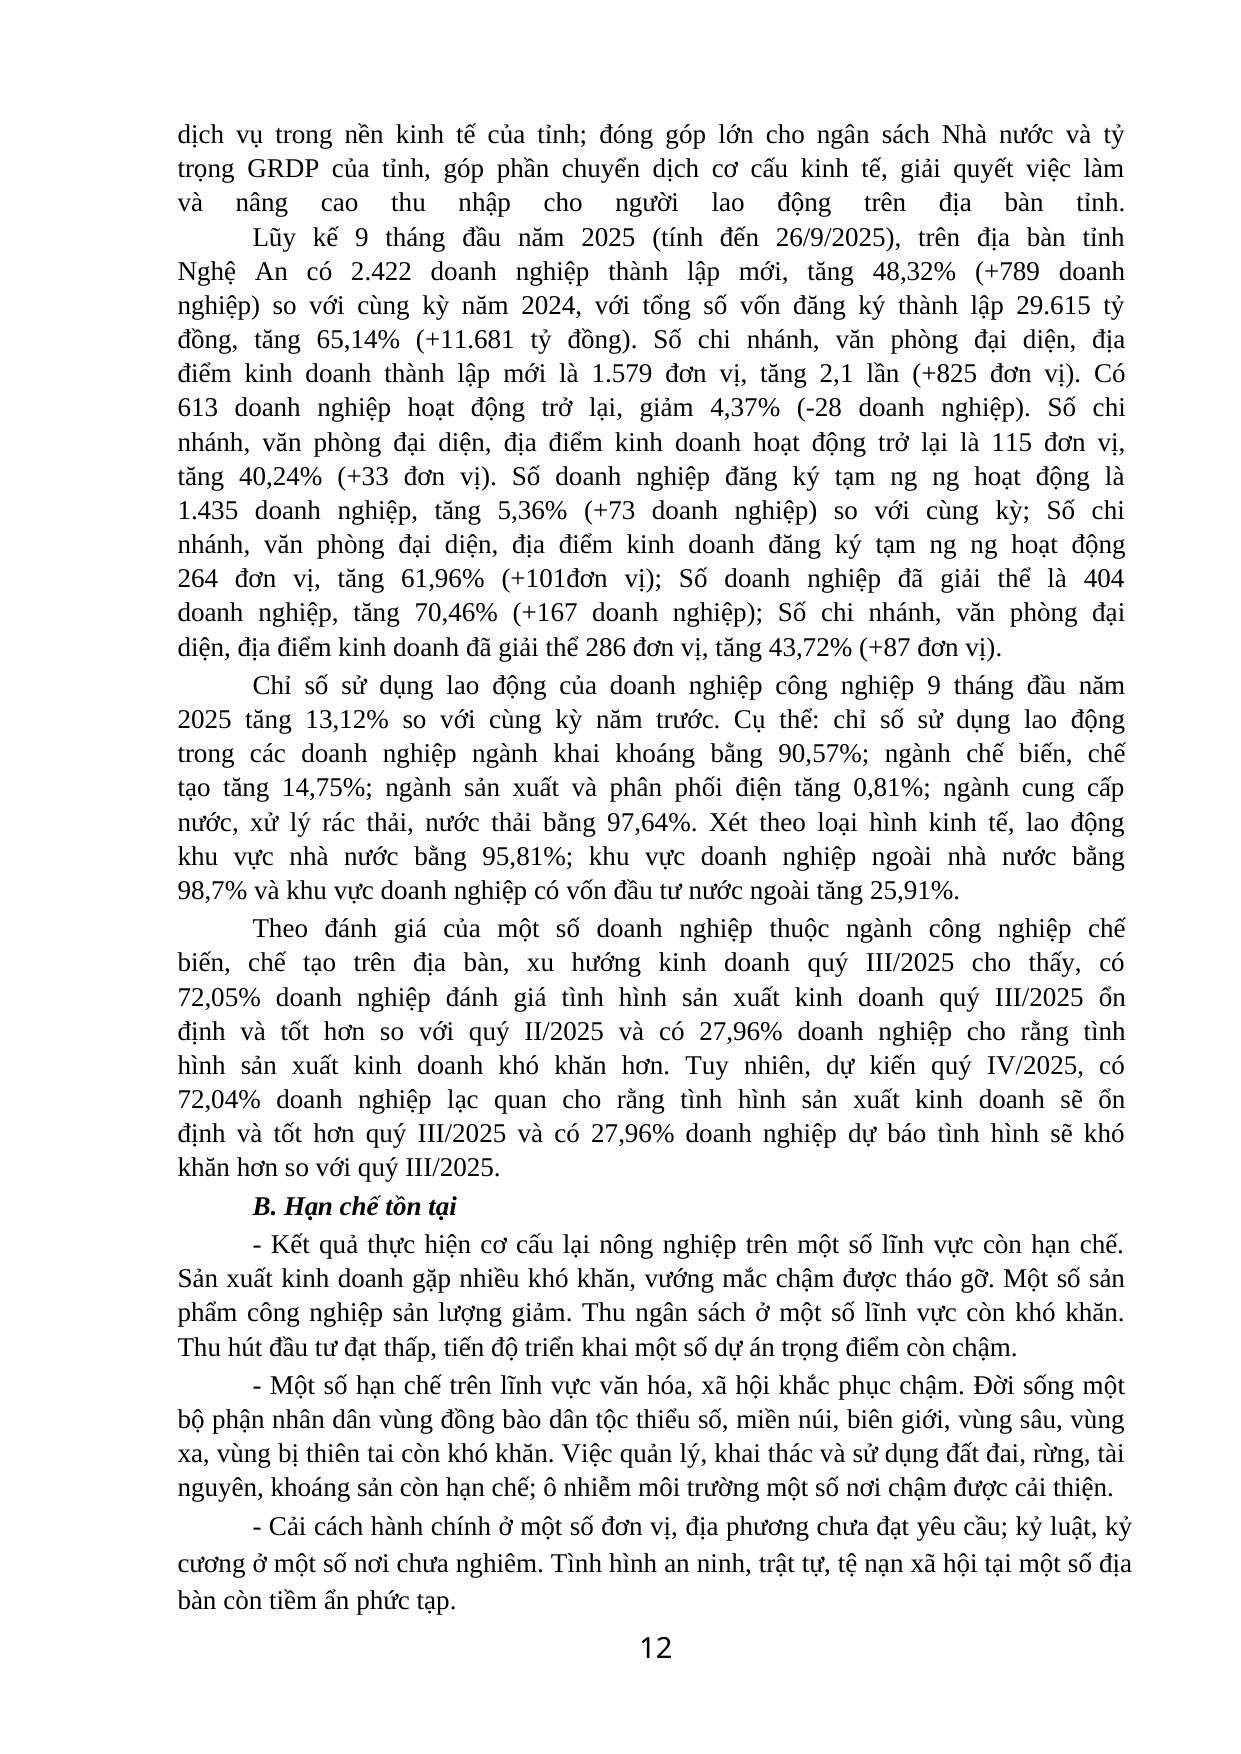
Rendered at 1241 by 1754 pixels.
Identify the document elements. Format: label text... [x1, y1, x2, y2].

text B. Hạn chế tồn tại [177, 1190, 1126, 1221]
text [177, 118, 1126, 662]
text Chỉ số sử dụng lao động của doanh nghiệp công nghiệp 9 tháng đầu năm 2025 tăng 13,12% so với cùng kỳ năm trước. Cụ thể: chỉ số sử dụng lao động trong các doanh nghiệp ngành khai khoáng bằng 90,57%; ngành chế biến, chế tạo tăng 14,75%; ngành sản xuất và phân phối điện tăng 0,81%; ngành cung cấp nước, xử lý rác thải, nước thải bằng 97,64%. Xét theo loại hình kinh tế, lao động khu vực nhà nước bằng 95,81%; khu vực doanh nghiệp ngoài nhà nước bằng 98,7% và khu vực doanh nghiệp có vốn đầu tư nước ngoài tăng 25,91%. [177, 669, 1126, 905]
text Theo đánh giá của một số doanh nghiệp thuộc ngành công nghiệp chế biến, chế tạo trên địa bàn, xu hướng kinh doanh quý III/2025 cho thấy, có 72,05% doanh nghiệp đánh giá tình hình sản xuất kinh doanh quý III/2025 ổn định và tốt hơn so với quý II/2025 và có 27,96% doanh nghiệp cho rằng tình hình sản xuất kinh doanh khó khăn hơn. Tuy nhiên, dự kiến quý IV/2025, có 72,04% doanh nghiệp lạc quan cho rằng tình hình sản xuất kinh doanh sẽ ổn định và tốt hơn quý III/2025 và có 27,96% doanh nghiệp dự báo tình hình sẽ khó khăn hơn so với quý III/2025. [177, 912, 1126, 1183]
text - Kết quả thực hiện cơ cấu lại nông nghiệp trên một số lĩnh vực còn hạn chế. Sản xuất kinh doanh gặp nhiều khó khăn, vướng mắc chậm được tháo gỡ. Một số sản phẩm công nghiệp sản lượng giảm. Thu ngân sách ở một số lĩnh vực còn khó khăn. Thu hút đầu tư đạt thấp, tiến độ triển khai một số dự án trọng điểm còn chậm. [177, 1228, 1126, 1362]
text - Một số hạn chế trên lĩnh vực văn hóa, xã hội khắc phục chậm. Đời sống một bộ phận nhân dân vùng đồng bào dân tộc thiểu số, miền núi, biên giới, vùng sâu, vùng xa, vùng bị thiên tai còn khó khăn. Việc quản lý, khai thác và sử dụng đất đai, rừng, tài nguyên, khoáng sản còn hạn chế; ô nhiễm môi trường một số nơi chậm được cải thiện. [177, 1369, 1126, 1503]
text - Cải cách hành chính ở một số đơn vị, địa phương chưa đạt yêu cầu; kỷ luật, kỷ cương ở một số nơi chưa nghiêm. Tình hình an ninh, trật tự, tệ nạn xã hội tại một số địa bàn còn tiềm ẩn phức tạp. [177, 1510, 1134, 1616]
